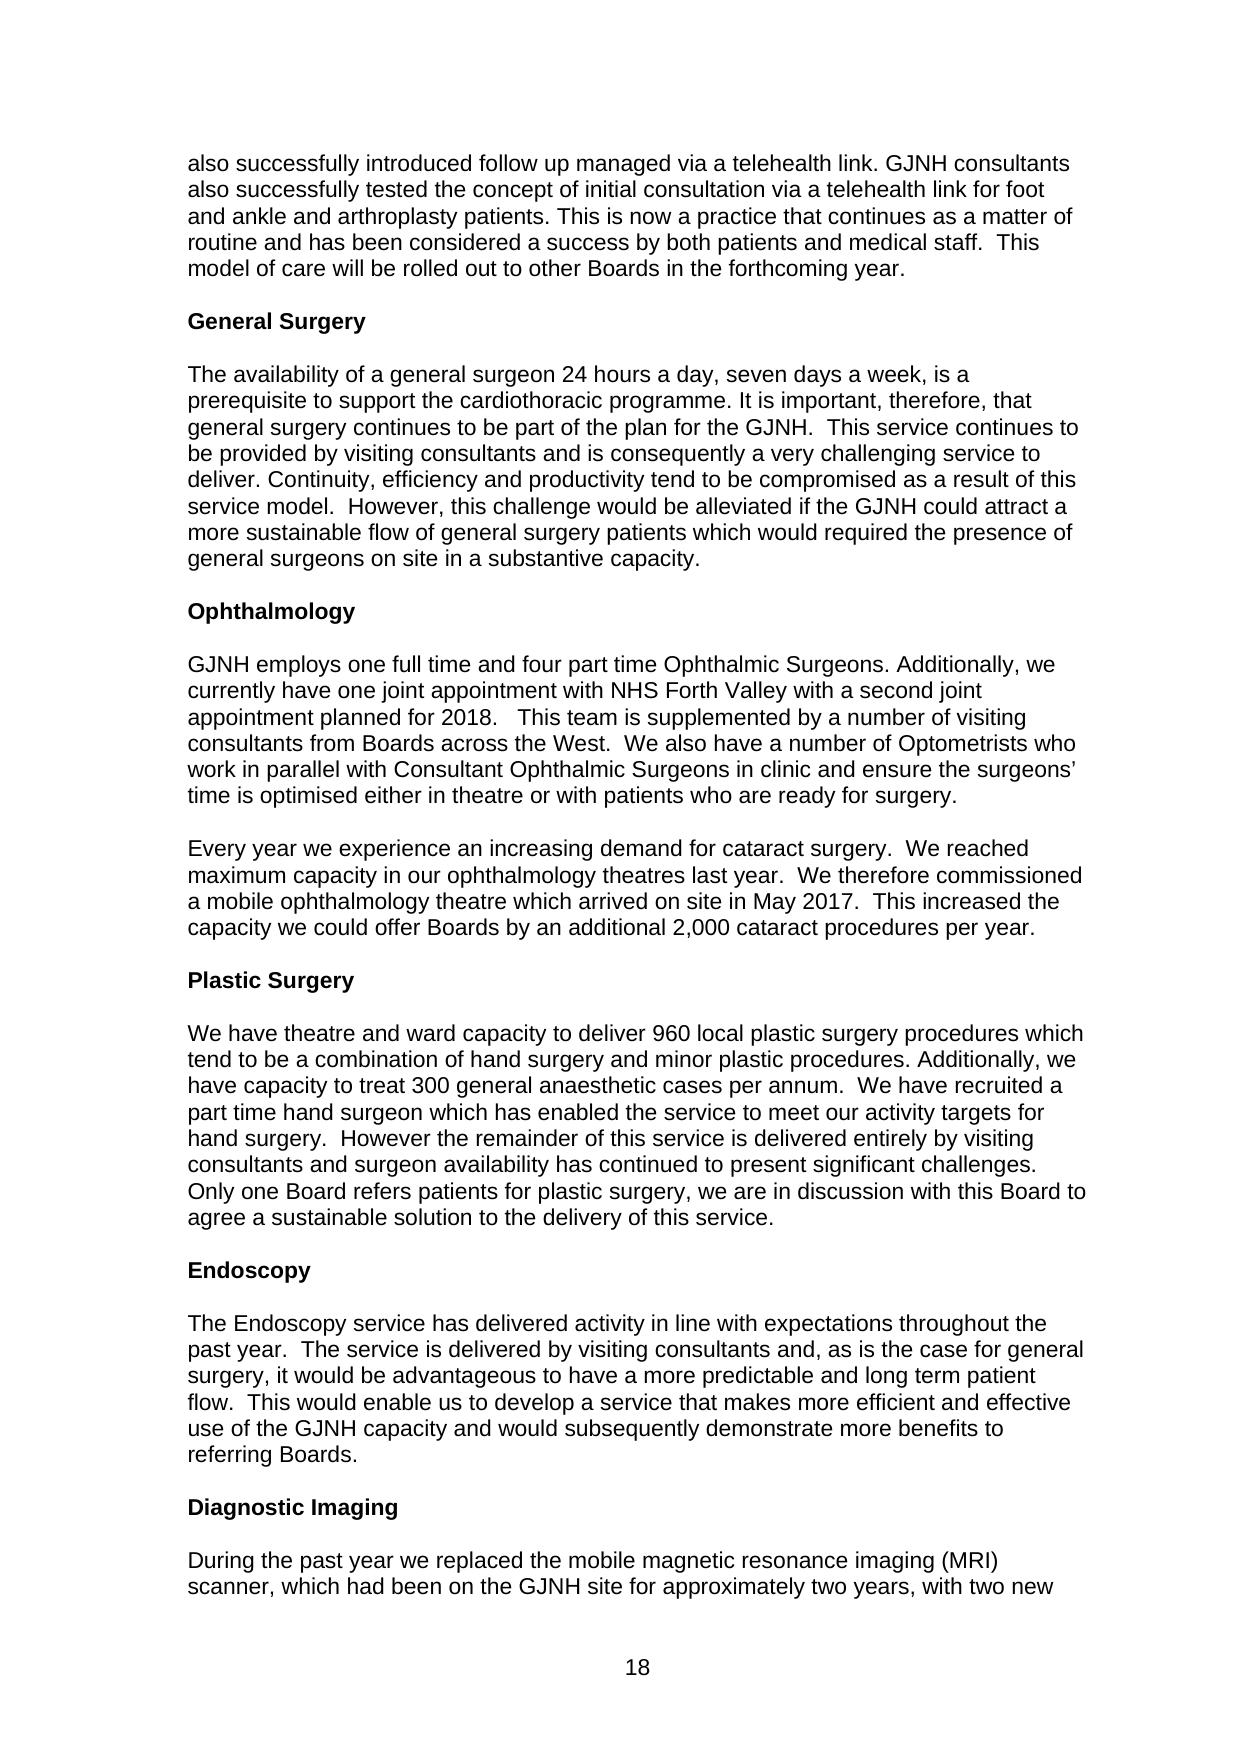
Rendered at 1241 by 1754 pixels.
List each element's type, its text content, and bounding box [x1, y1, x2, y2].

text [187, 1547, 1087, 1599]
text Every year we experience an increasing demand for cataract surgery. We reached maximum capacity in our ophthalmology theatres last year. We therefore commissioned a mobile ophthalmology theatre which arrived on site in May 2017. This increased the capacity we could offer Boards by an additional 2,000 cataract procedures per year. [187, 835, 1087, 941]
text The availability of a general surgeon 24 hours a day, seven days a week, is a prerequisite to support the cardiothoracic programme. It is important, therefore, that general surgery continues to be part of the plan for the GJNH. This service continues to be provided by visiting consultants and is consequently a very challenging service to deliver. Continuity, efficiency and productivity tend to be compromised as a result of this service model. However, this challenge would be alleviated if the GJNH could attract a more sustainable flow of general surgery patients which would required the presence of general surgeons on site in a substantive capacity. [187, 361, 1087, 572]
text GJNH employs one full time and four part time Ophthalmic Surgeons. Additionally, we currently have one joint appointment with NHS Forth Valley with a second joint appointment planned for 2018. This team is supplemented by a number of visiting consultants from Boards across the West. We also have a number of Optometrists who work in parallel with Consultant Ophthalmic Surgeons in clinic and ensure the surgeons’ time is optimised either in theatre or with patients who are ready for surgery. [187, 651, 1087, 809]
text General Surgery [187, 308, 1087, 334]
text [187, 150, 1087, 282]
text Plastic Surgery [187, 967, 1087, 993]
text The Endoscopy service has delivered activity in line with expectations throughout the past year. The service is delivered by visiting consultants and, as is the case for general surgery, it would be advantageous to have a more predictable and long term patient flow. This would enable us to develop a service that makes more efficient and effective use of the GJNH capacity and would subsequently demonstrate more benefits to referring Boards. [187, 1309, 1087, 1468]
text Endoscopy [187, 1257, 1087, 1283]
text We have theatre and ward capacity to deliver 960 local plastic surgery procedures which tend to be a combination of hand surgery and minor plastic procedures. Additionally, we have capacity to treat 300 general anaesthetic cases per annum. We have recruited a part time hand surgeon which has enabled the service to meet our activity targets for hand surgery. However the remainder of this service is delivered entirely by visiting consultants and surgeon availability has continued to present significant challenges. Only one Board refers patients for plastic surgery, we are in discussion with this Board to agree a sustainable solution to the delivery of this service. [187, 1020, 1087, 1231]
text Ophthalmology [187, 598, 1087, 624]
text Diagnostic Imaging [187, 1494, 1087, 1520]
